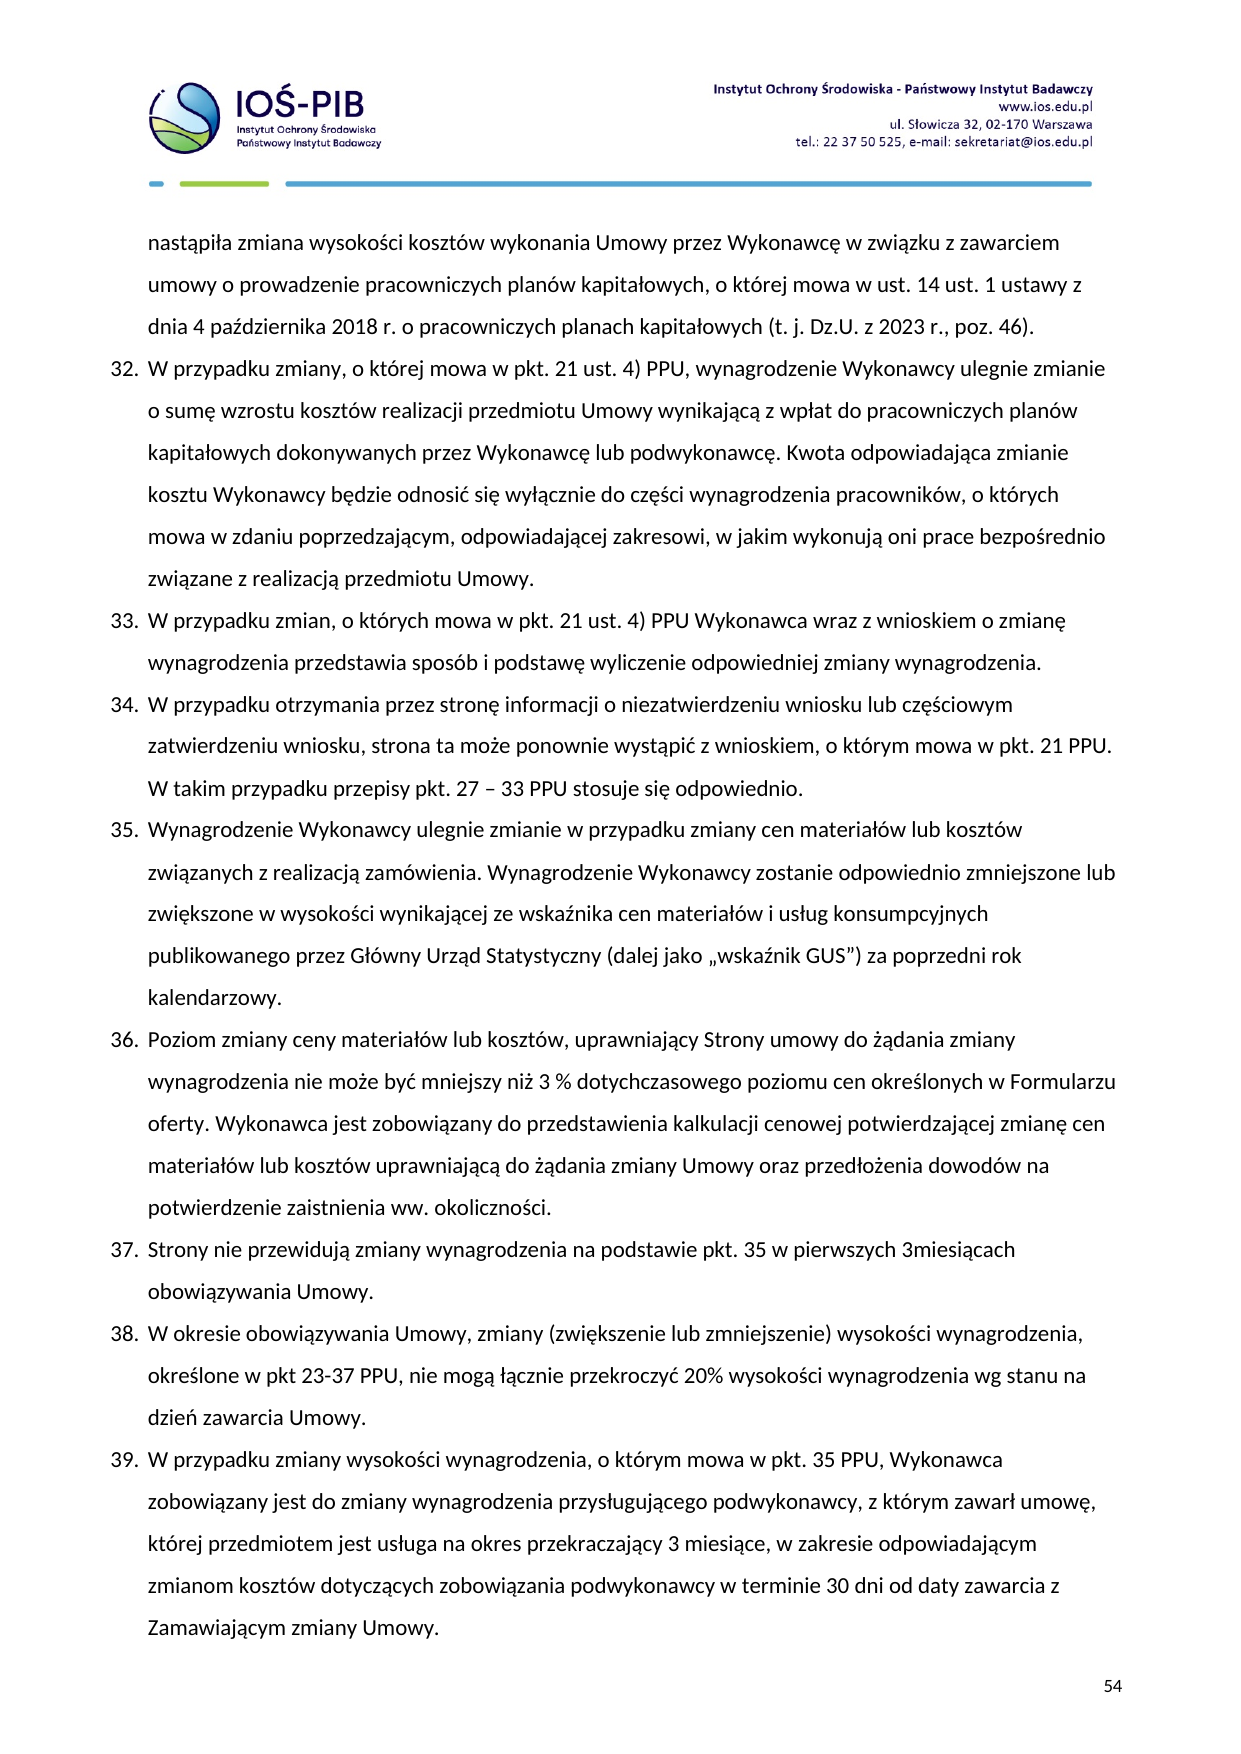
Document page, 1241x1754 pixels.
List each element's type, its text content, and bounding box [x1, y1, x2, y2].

list Poziom zmiany ceny materiałów lub kosztów, uprawniający Strony umowy do żądania zmiany wynagrodzenia nie może być mniejszy niż 3 % dotychczasowego poziomu cen określonych w Formularzu oferty. Wykonawca jest zobowiązany do przedstawienia kalkulacji cenowej potwierdzającej zmianę cen materiałów lub kosztów uprawniającą do żądania zmiany Umowy oraz przedłożenia dowodów na potwierdzenie zaistnienia ww. okoliczności. [110, 1026, 1122, 1221]
list W przypadku zmian, o których mowa w pkt. 21 ust. 4) PPU Wykonawca wraz z wnioskiem o zmianę wynagrodzenia przedstawia sposób i podstawę wyliczenie odpowiedniej zmiany wynagrodzenia. [110, 606, 1122, 676]
list W przypadku otrzymania przez stronę informacji o niezatwierdzeniu wniosku lub częściowym zatwierdzeniu wniosku, strona ta może ponownie wystąpić z wnioskiem, o którym mowa w pkt. 21 PPU. W takim przypadku przepisy pkt. 27 – 33 PPU stosuje się odpowiednio. [110, 690, 1122, 802]
picture [0, 0, 1236, 203]
list Strony nie przewidują zmiany wynagrodzenia na podstawie pkt. 35 w pierwszych 3miesiącach obowiązywania Umowy. [110, 1235, 1122, 1305]
list W okresie obowiązywania Umowy, zmiany (zwiększenie lub zmniejszenie) wysokości wynagrodzenia, określone w pkt 23-37 PPU, nie mogą łącznie przekroczyć 20% wysokości wynagrodzenia wg stanu na dzień zawarcia Umowy. [110, 1319, 1122, 1431]
list W przypadku zmiany, o której mowa w pkt. 21 ust. 4) PPU, wynagrodzenie Wykonawcy ulegnie zmianie o sumę wzrostu kosztów realizacji przedmiotu Umowy wynikającą z wpłat do pracowniczych planów kapitałowych dokonywanych przez Wykonawcę lub podwykonawcę. Kwota odpowiadająca zmianie kosztu Wykonawcy będzie odnosić się wyłącznie do części wynagrodzenia pracowników, o których mowa w zdaniu poprzedzającym, odpowiadającej zakresowi, w jakim wykonują oni prace bezpośrednio związane z realizacją przedmiotu Umowy. [110, 354, 1122, 592]
list Wynagrodzenie Wykonawcy ulegnie zmianie w przypadku zmiany cen materiałów lub kosztów związanych z realizacją zamówienia. Wynagrodzenie Wykonawcy zostanie odpowiednio zmniejszone lub zwiększone w wysokości wynikającej ze wskaźnika cen materiałów i usług konsumpcyjnych publikowanego przez Główny Urząd Statystyczny (dalej jako „wskaźnik GUS”) za poprzedni rok kalendarzowy. [110, 816, 1122, 1012]
list W przypadku zmiany wysokości wynagrodzenia, o którym mowa w pkt. 35 PPU, Wykonawca zobowiązany jest do zmiany wynagrodzenia przysługującego podwykonawcy, z którym zawarł umowę, której przedmiotem jest usługa na okres przekraczający 3 miesiące, w zakresie odpowiadającym zmianom kosztów dotyczących zobowiązania podwykonawcy w terminie 30 dni od daty zawarcia z Zamawiającym zmiany Umowy. [110, 1445, 1122, 1641]
